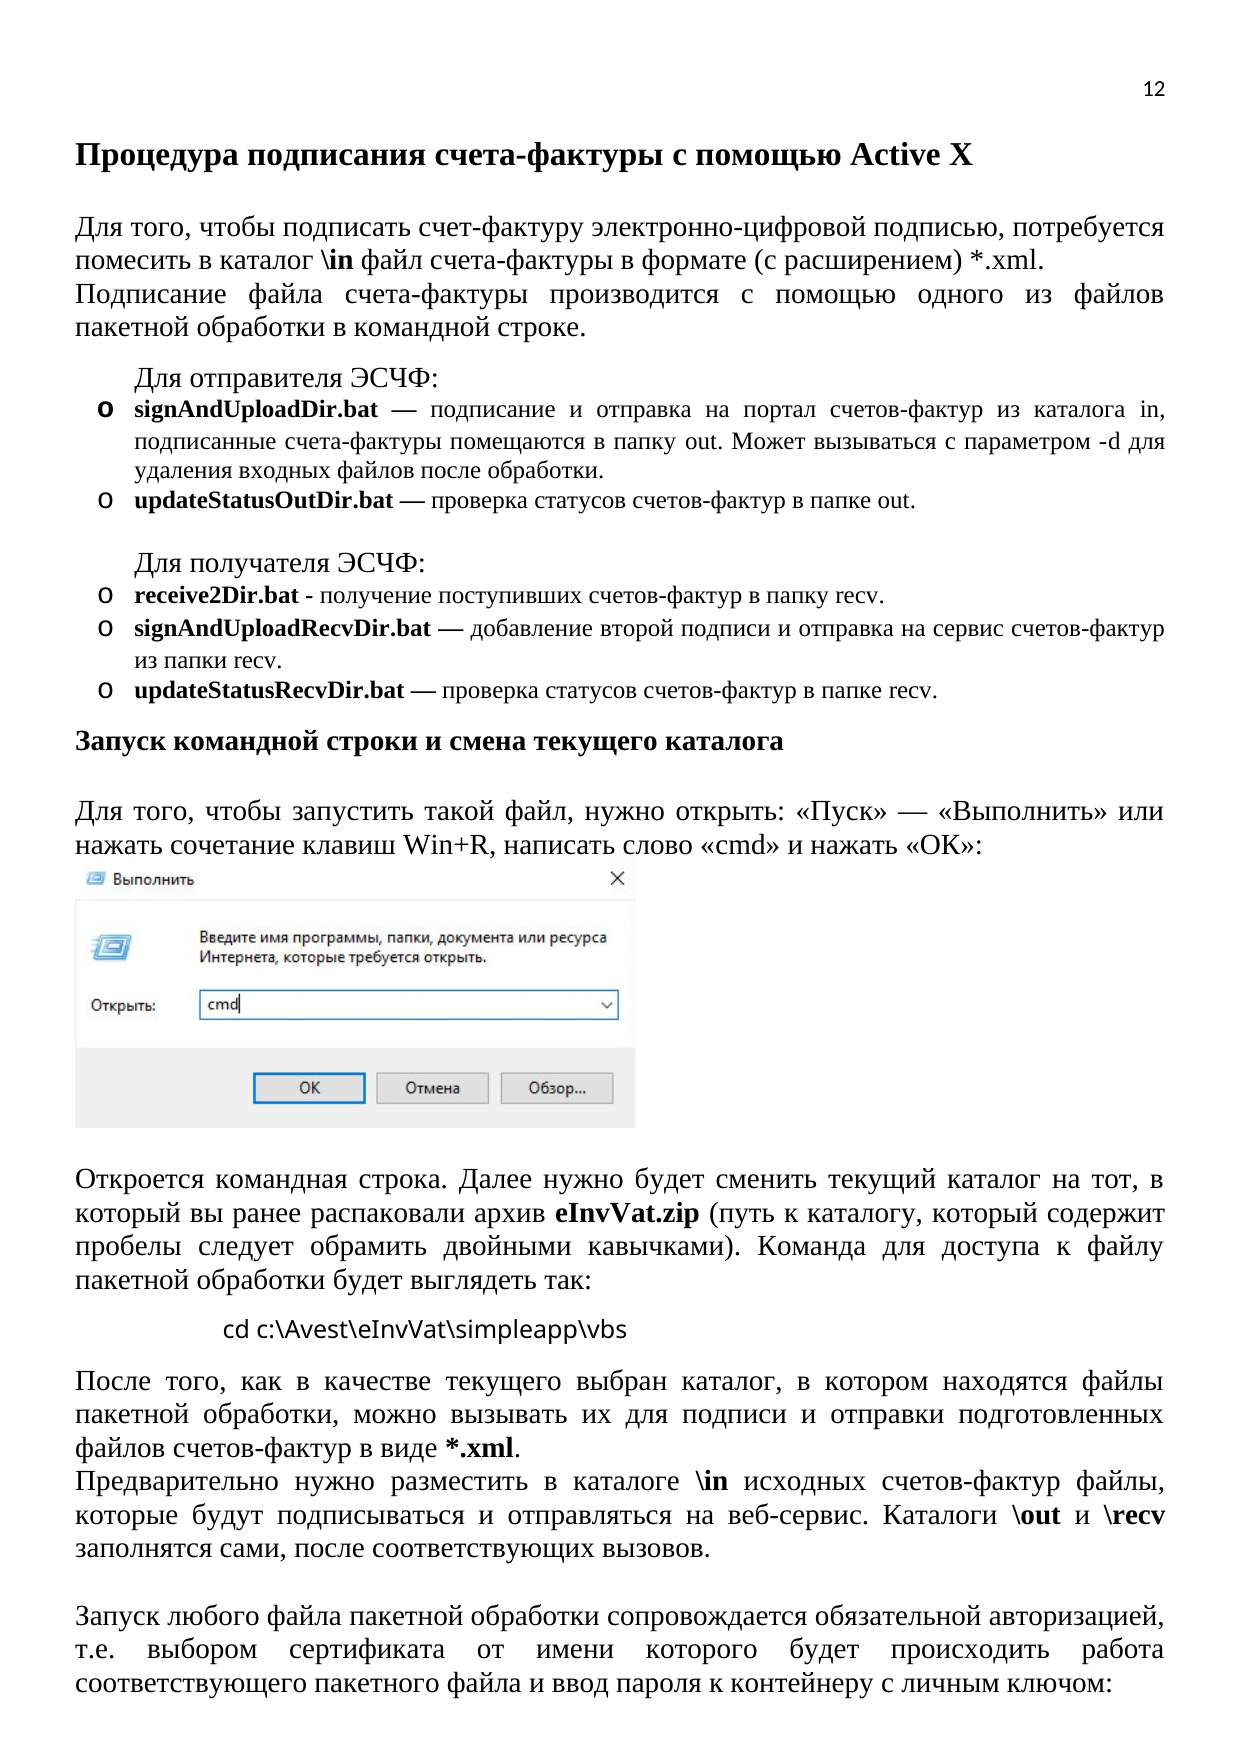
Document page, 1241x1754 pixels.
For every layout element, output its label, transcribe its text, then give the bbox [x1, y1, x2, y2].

subtitle Процедура подписания счета-фактуры с помощью Active X [75, 134, 1165, 172]
list signAndUploadRecvDir.bat — добавление второй подписи и отправка на сервис счетов-фактур из папки recv. [97, 612, 1165, 674]
list Для того, чтобы запустить такой файл, нужно открыть: «Пуск» — «Выполнить» или нажать сочетание клавиш Win+R, написать слово «cmd» и нажать «ОК»: [75, 793, 1165, 860]
picture [75, 860, 636, 1128]
text cd c:\Avest\eInvVat\simpleapp\vbs [149, 1312, 1165, 1346]
list Откроется командная строка. Далее нужно будет сменить текущий каталог на тот, в который вы ранее распаковали архив eInvVat.zip (путь к каталогу, который содержит пробелы следует обрамить двойными кавычками). Команда для доступа к файлу пакетной обработки будет выглядеть так: [75, 1161, 1165, 1295]
list Предварительно нужно разместить в каталоге \in исходных счетов-фактур файлы, которые будут подписываться и отправляться на веб-сервис. Каталоги \out и \recv заполнятся сами, после соответствующих вызовов. [75, 1463, 1165, 1564]
list После того, как в качестве текущего выбран каталог, в котором находятся файлы пакетной обработки, можно вызывать их для подписи и отправки подготовленных файлов счетов-фактур в виде *.xml. [75, 1363, 1165, 1463]
list signAndUploadDir.bat — подписание и отправка на портал счетов-фактур из каталога in, подписанные счета-фактуры помещаются в папку out. Может вызываться с параметром -d для удаления входных файлов после обработки. [97, 393, 1165, 484]
subtitle Запуск командной строки и смена текущего каталога [75, 723, 1165, 757]
text Подписание файла счета-фактуры производится с помощью одного из файлов пакетной обработки в командной строке. [75, 276, 1165, 343]
text Для того, чтобы подписать счет-фактуру электронно-цифровой подписью, потребуется помесить в каталог \in файл счета-фактуры в формате (с расширением) *.xml. [75, 209, 1165, 276]
list receive2Dir.bat - получение поступивших счетов-фактур в папку recv. [97, 579, 1165, 612]
list Запуск любого файла пакетной обработки сопровождается обязательной авторизацией, т.е. выбором сертификата от имени которого будет происходить работа соответствующего пакетного файла и ввод пароля к контейнеру с личным ключом: [75, 1598, 1165, 1698]
list Для получателя ЭСЧФ: [134, 546, 1165, 579]
list Для отправителя ЭСЧФ: [134, 360, 1165, 393]
list updateStatusOutDir.bat — проверка статусов счетов-фактур в папке out. [97, 484, 1165, 517]
list updateStatusRecvDir.bat — проверка статусов счетов-фактур в папке recv. [97, 674, 1165, 707]
